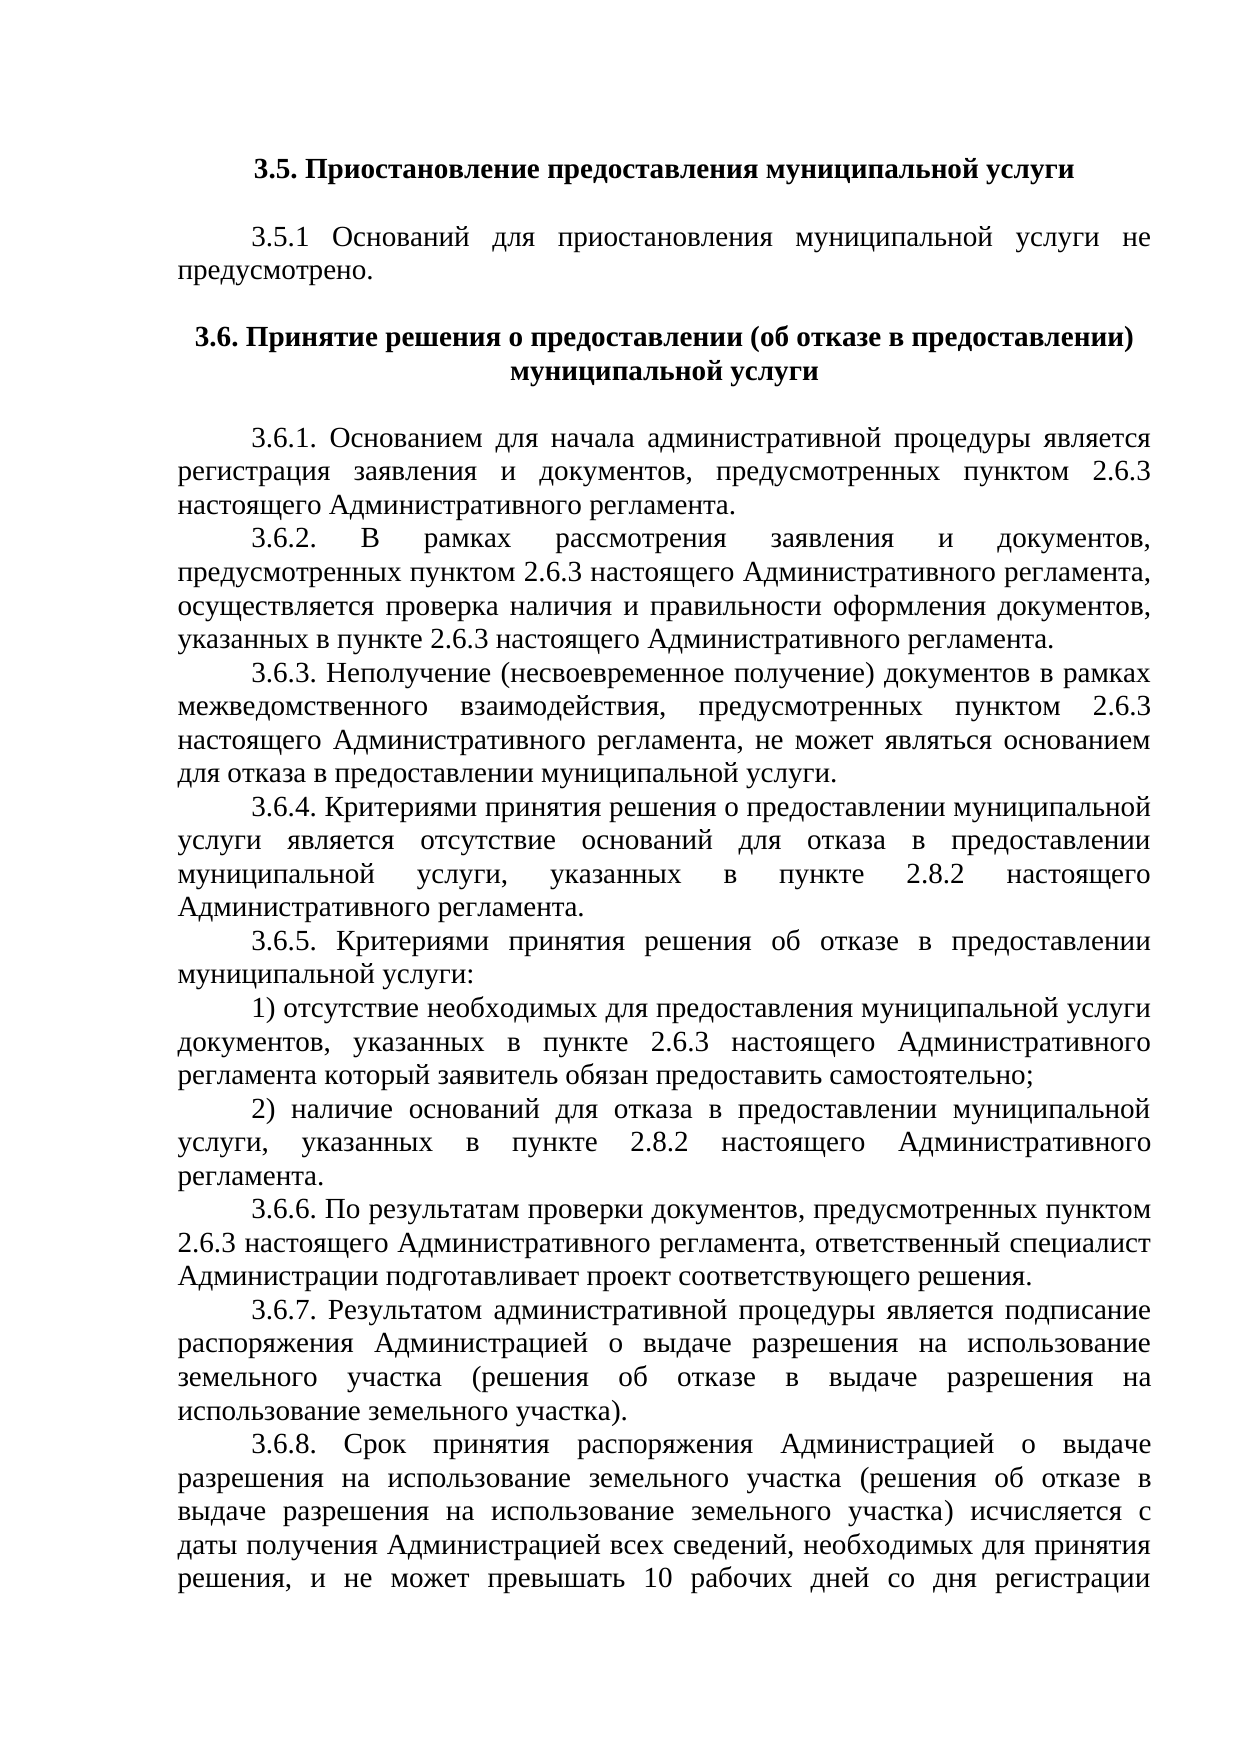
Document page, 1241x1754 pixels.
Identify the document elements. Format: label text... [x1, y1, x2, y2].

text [177, 1426, 1152, 1594]
text 3.6.6. По результатам проверки документов, предусмотренных пунктом 2.6.3 настоящего Административного регламента, ответственный специалист Администрации подготавливает проект соответствующего решения. [177, 1191, 1152, 1292]
text 3.6.7. Результатом административной процедуры является подписание распоряжения Администрацией о выдаче разрешения на использование земельного участка (решения об отказе в выдаче разрешения на использование земельного участка). [177, 1292, 1152, 1426]
text 3.6. Принятие решения о предоставлении (об отказе в предоставлении) муниципальной услуги [177, 319, 1152, 386]
text 3.5.1 Оснований для приостановления муниципальной услуги не предусмотрено. [177, 219, 1152, 286]
text 2) наличие оснований для отказа в предоставлении муниципальной услуги, указанных в пункте 2.8.2 настоящего Административного регламента. [177, 1091, 1152, 1191]
text 1) отсутствие необходимых для предоставления муниципальной услуги документов, указанных в пункте 2.6.3 настоящего Административного регламента который заявитель обязан предоставить самостоятельно; [177, 990, 1152, 1091]
text 3.6.5. Критериями принятия решения об отказе в предоставлении муниципальной услуги: [177, 923, 1152, 990]
text 3.5. Приостановление предоставления муниципальной услуги [177, 152, 1152, 185]
text 3.6.4. Критериями принятия решения о предоставлении муниципальной услуги является отсутствие оснований для отказа в предоставлении муниципальной услуги, указанных в пункте 2.8.2 настоящего Административного регламента. [177, 789, 1152, 923]
text 3.6.2. В рамках рассмотрения заявления и документов, предусмотренных пунктом 2.6.3 настоящего Административного регламента, осуществляется проверка наличия и правильности оформления документов, указанных в пункте 2.6.3 настоящего Административного регламента. [177, 521, 1152, 655]
text 3.6.3. Неполучение (несвоевременное получение) документов в рамках межведомственного взаимодействия, предусмотренных пунктом 2.6.3 настоящего Административного регламента, не может являться основанием для отказа в предоставлении муниципальной услуги. [177, 655, 1152, 789]
text 3.6.1. Основанием для начала административной процедуры является регистрация заявления и документов, предусмотренных пунктом 2.6.3 настоящего Административного регламента. [177, 420, 1152, 521]
